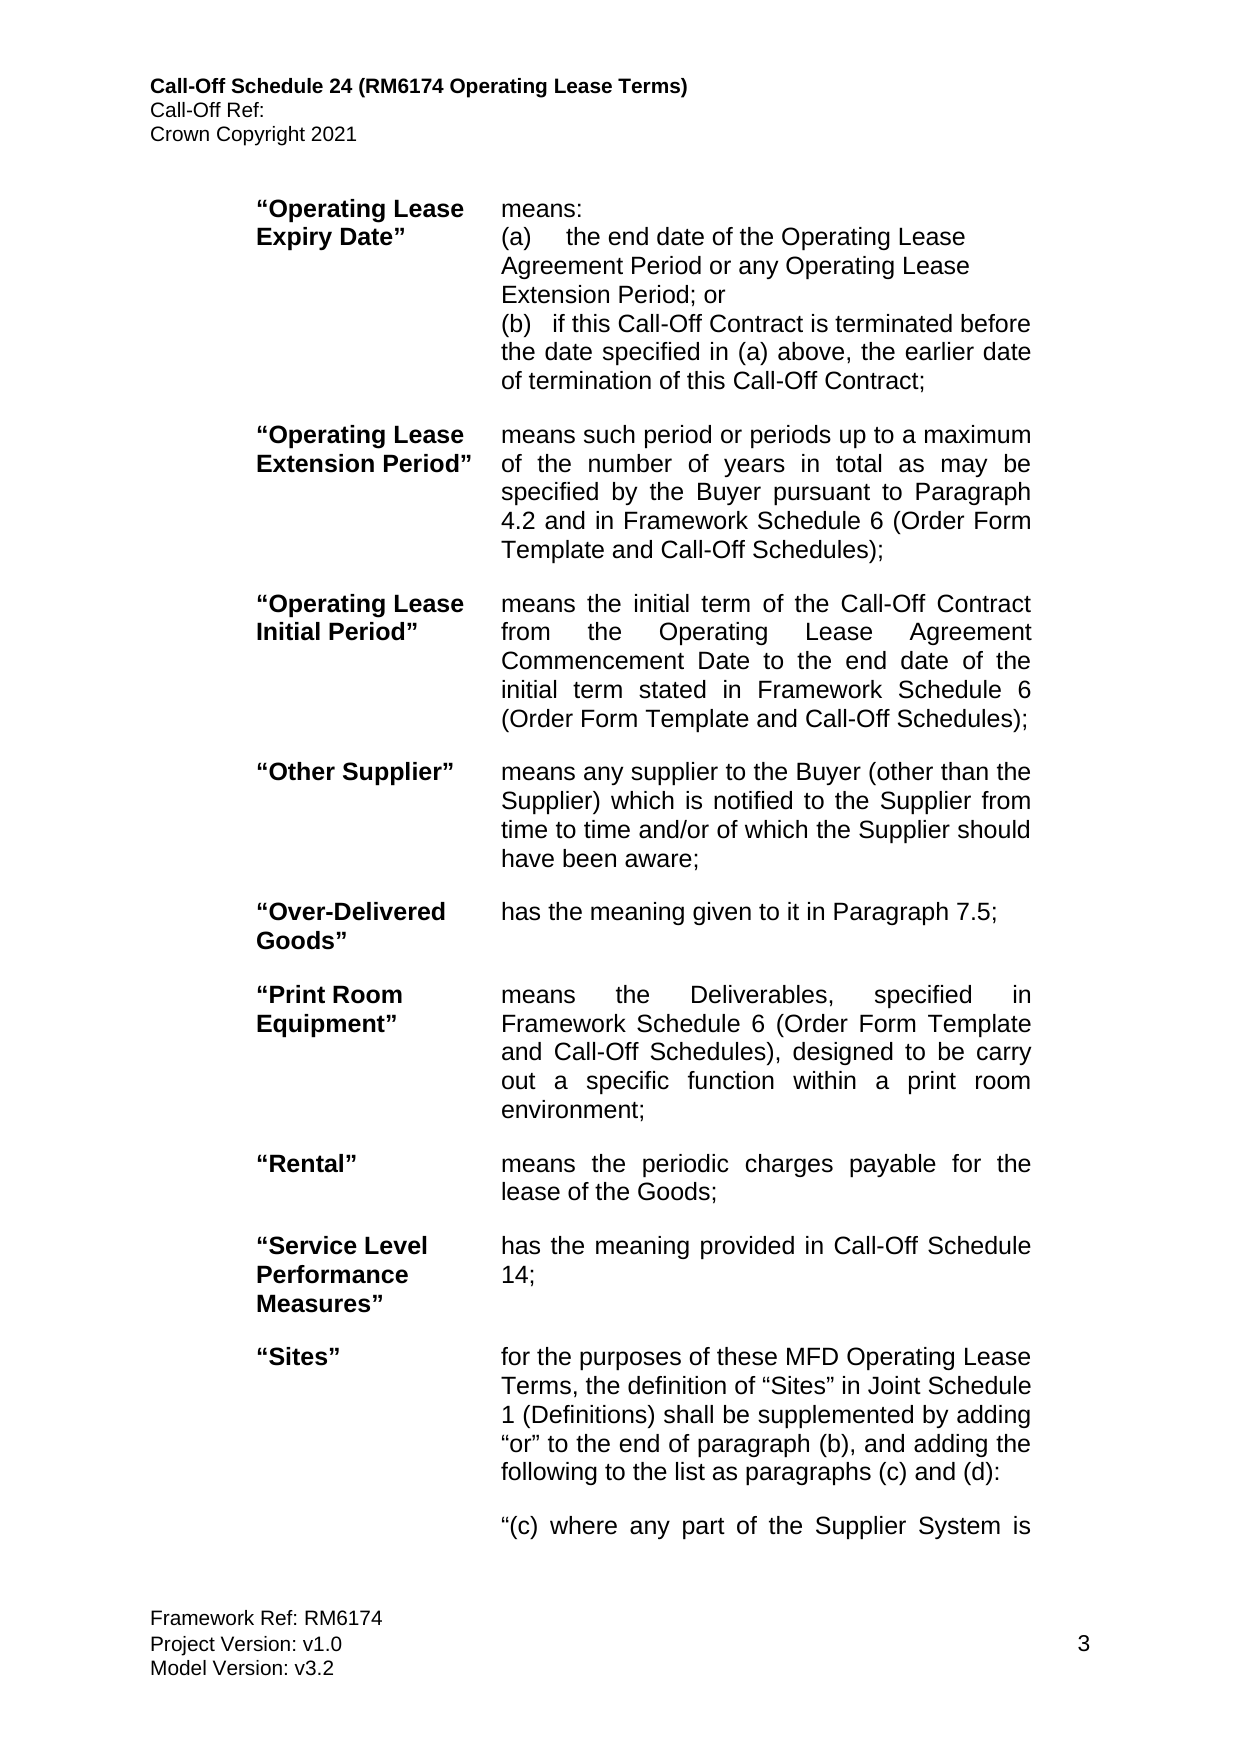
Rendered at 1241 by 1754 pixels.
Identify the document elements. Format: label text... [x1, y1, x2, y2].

table_cell “Print Room Equipment” [197, 980, 489, 1149]
table_cell “Sites” [197, 1343, 489, 1540]
table_cell means any supplier to the Buyer (other than the Supplier) which is notified to the Supplier from time to time and/or of which the Supplier should have been aware; [490, 758, 1043, 897]
table_cell “Rental” [197, 1149, 489, 1231]
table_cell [490, 1343, 1043, 1540]
table_cell “Operating Lease Expiry Date” [197, 194, 489, 420]
table_cell means such period or periods up to a maximum of the number of years in total as may be specified by the Buyer pursuant to Paragraph 4.2 and in Framework Schedule 6 (Order Form Template and Call-Off Schedules); [490, 420, 1043, 589]
table_cell has the meaning given to it in Paragraph 7.5; [490, 898, 1043, 980]
table_cell means the initial term of the Call-Off Contract from the Operating Lease Agreement Commencement Date to the end date of the initial term stated in Framework Schedule 6 (Order Form Template and Call-Off Schedules); [490, 589, 1043, 757]
table_cell “Operating Lease Initial Period” [197, 589, 489, 757]
table_cell means the periodic charges payable for the lease of the Goods; [490, 1149, 1043, 1231]
table_cell means: (a) the end date of the Operating Lease Agreement Period or any Operating Lease Extension Period; or (b) if this Call-Off Contract is terminated before the date specified in (a) above, the earlier date of termination of this Call-Off Contract; [490, 194, 1043, 420]
table_cell “Operating Lease Extension Period” [197, 420, 489, 589]
table_cell means the Deliverables, specified in Framework Schedule 6 (Order Form Template and Call-Off Schedules), designed to be carry out a specific function within a print room environment; [490, 980, 1043, 1149]
table_cell has the meaning provided in Call-Off Schedule 14; [490, 1231, 1043, 1342]
table_cell “Over-Delivered Goods” [197, 898, 489, 980]
table_cell “Service Level Performance Measures” [197, 1231, 489, 1342]
table_cell “Other Supplier” [197, 758, 489, 897]
